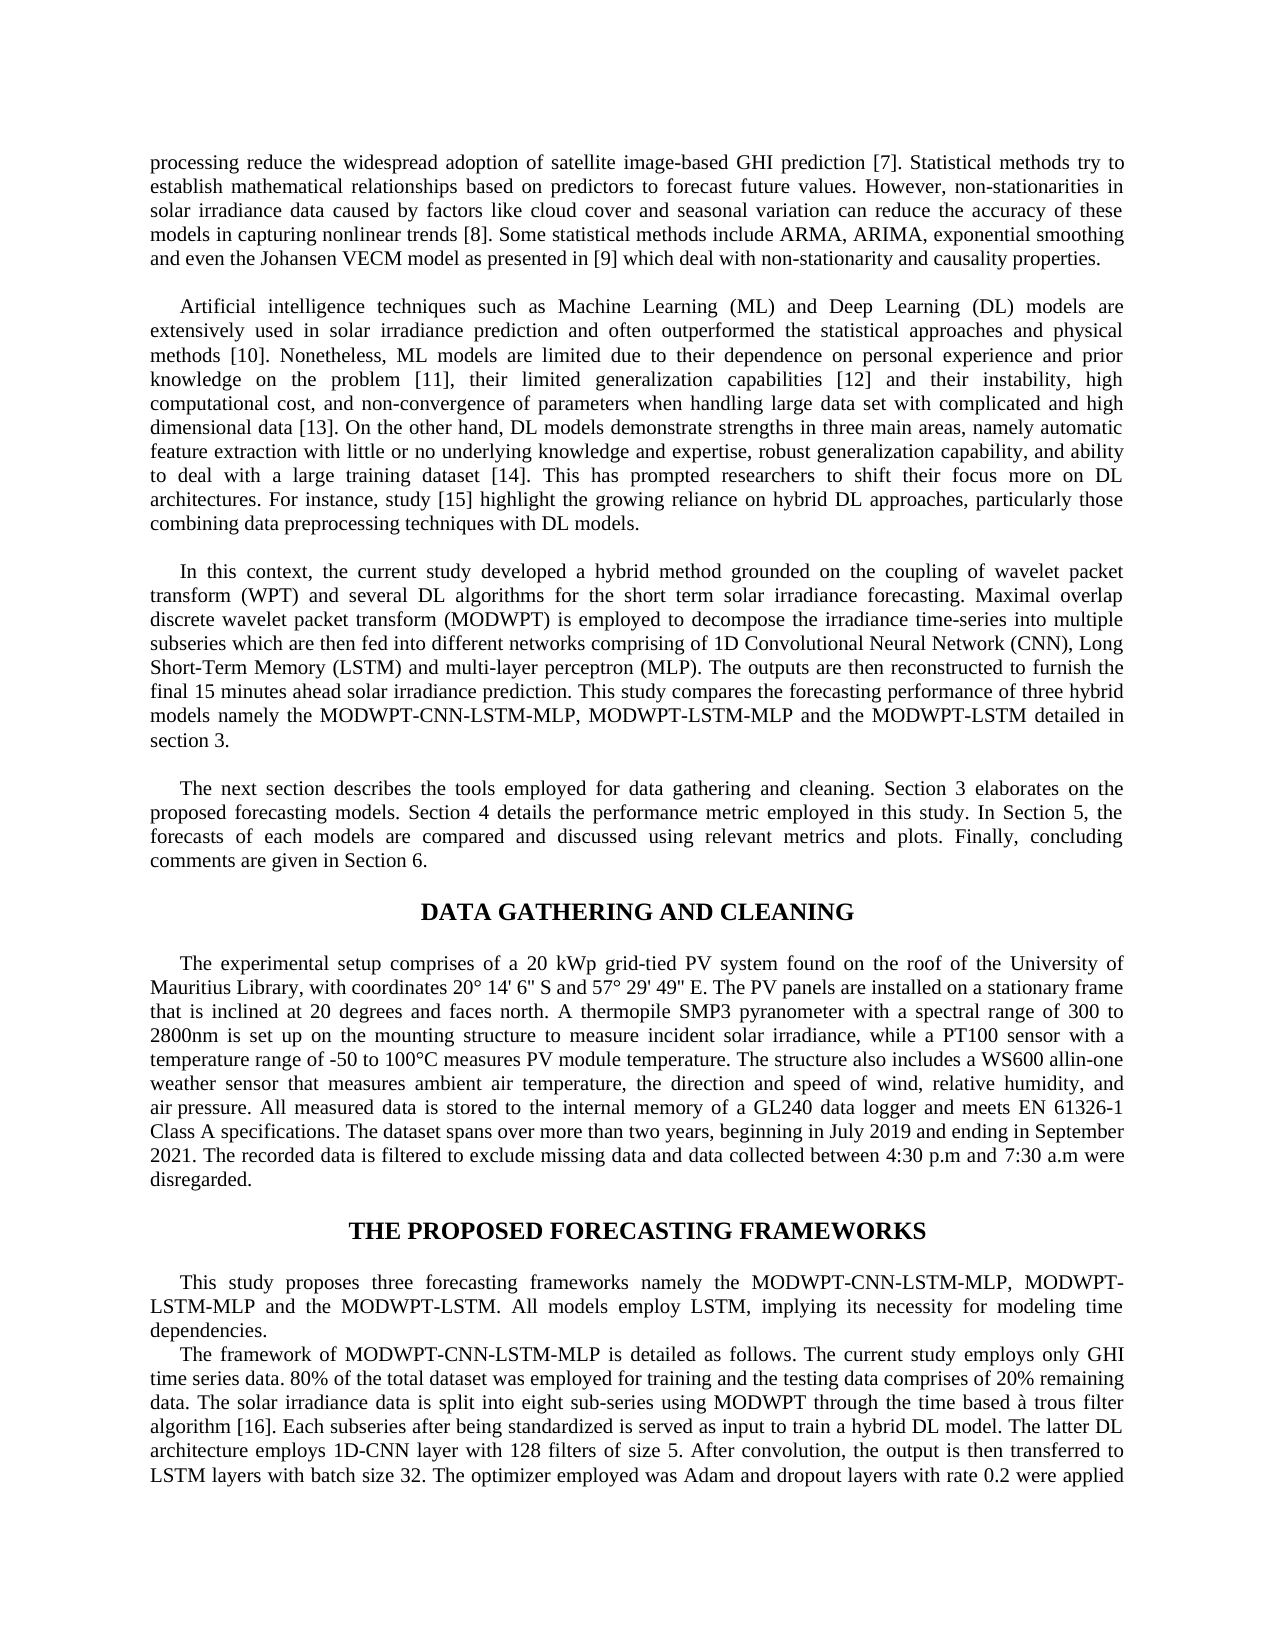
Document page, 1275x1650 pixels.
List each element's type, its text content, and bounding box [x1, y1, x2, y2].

text Artificial intelligence techniques such as Machine Learning (ML) and Deep Learning (DL) models are extensively used in solar irradiance prediction and often outperformed the statistical approaches and physical methods [10]. Nonetheless, ML models are limited due to their dependence on personal experience and prior knowledge on the problem [11], their limited generalization capabilities [12] and their instability, high computational cost, and non-convergence of parameters when handling large data set with complicated and high dimensional data [13]. On the other hand, DL models demonstrate strengths in three main areas, namely automatic feature extraction with little or no underlying knowledge and expertise, robust generalization capability, and ability to deal with a large training dataset [14]. This has prompted researchers to shift their focus more on DL architectures. For instance, study [15] highlight the growing reliance on hybrid DL approaches, particularly those combining data preprocessing techniques with DL models. [150, 294, 1125, 535]
text The experimental setup comprises of a 20 kWp grid-tied PV system found on the roof of the University of Mauritius Library, with coordinates 20° 14' 6'' S and 57° 29' 49'' E. The PV panels are installed on a stationary frame that is inclined at 20 degrees and faces north. A thermopile SMP3 pyranometer with a spectral range of 300 to 2800nm is set up on the mounting structure to measure incident solar irradiance, while a PT100 sensor with a temperature range of -50 to 100°C measures PV module temperature. The structure also includes a WS600 allin-one weather sensor that measures ambient air temperature, the direction and speed of wind, relative humidity, and air pressure. All measured data is stored to the internal memory of a GL240 data logger and meets EN 61326-1 Class A specifications. The dataset spans over more than two years, beginning in July 2019 and ending in September 2021. The recorded data is filtered to exclude missing data and data collected between 4:30 p.m and 7:30 a.m were disregarded. [150, 951, 1125, 1191]
text The next section describes the tools employed for data gathering and cleaning. Section 3 elaborates on the proposed forecasting models. Section 4 details the performance metric employed in this study. In Section 5, the forecasts of each models are compared and discussed using relevant metrics and plots. Finally, concluding comments are given in Section 6. [150, 776, 1125, 872]
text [150, 150, 1125, 270]
subtitle The proposed forecasting frameworks [150, 1216, 1125, 1245]
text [150, 1342, 1125, 1487]
subtitle Data gathering and cleaning [150, 897, 1125, 926]
text This study proposes three forecasting frameworks namely the MODWPT-CNN-LSTM-MLP, MODWPT-LSTM-MLP and the MODWPT-LSTM. All models employ LSTM, implying its necessity for modeling time dependencies. [150, 1270, 1125, 1342]
text In this context, the current study developed a hybrid method grounded on the coupling of wavelet packet transform (WPT) and several DL algorithms for the short term solar irradiance forecasting. Maximal overlap discrete wavelet packet transform (MODWPT) is employed to decompose the irradiance time-series into multiple subseries which are then fed into different networks comprising of 1D Convolutional Neural Network (CNN), Long Short-Term Memory (LSTM) and multi-layer perceptron (MLP). The outputs are then reconstructed to furnish the final 15 minutes ahead solar irradiance prediction. This study compares the forecasting performance of three hybrid models namely the MODWPT-CNN-LSTM-MLP, MODWPT-LSTM-MLP and the MODWPT-LSTM detailed in section 3. [150, 559, 1125, 752]
